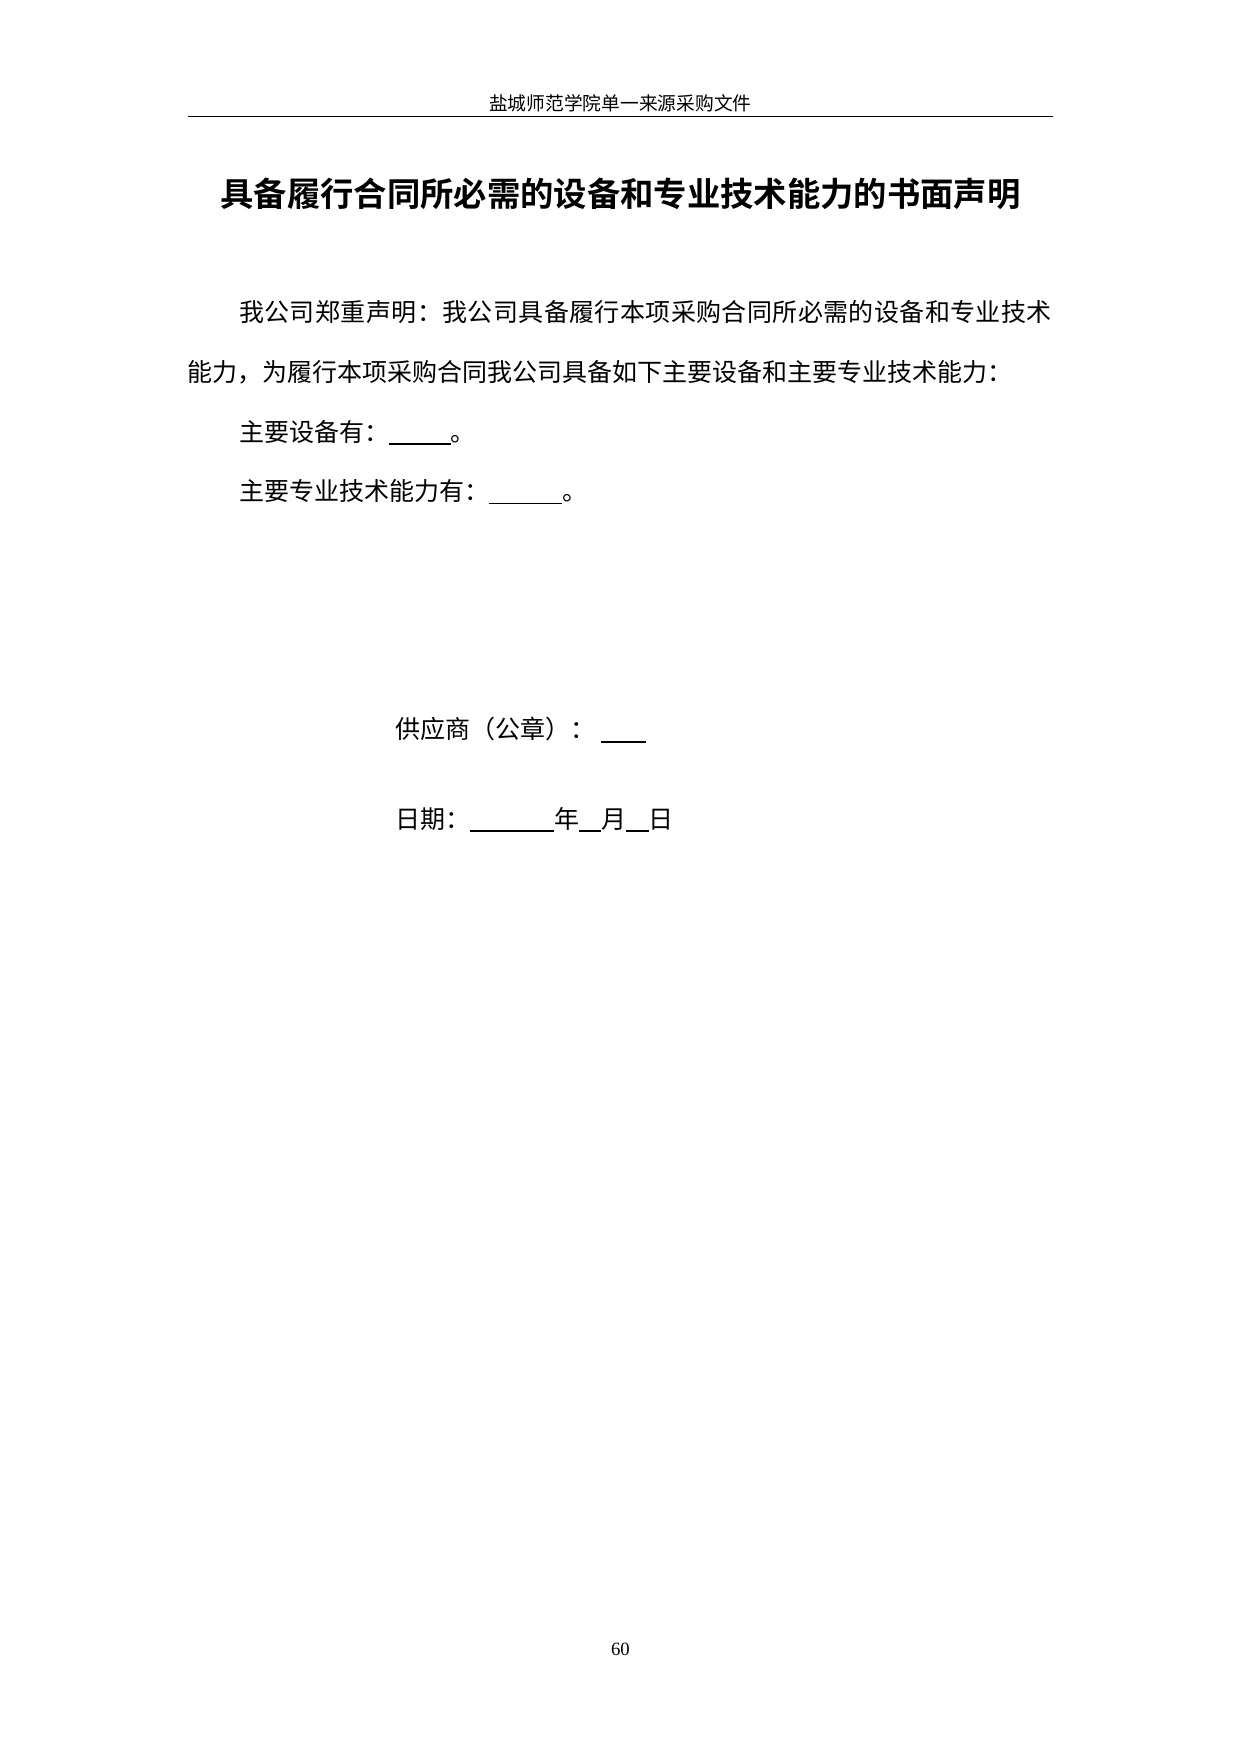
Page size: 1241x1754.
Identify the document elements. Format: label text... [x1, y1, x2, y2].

text 供应商（公章）： [187, 698, 1053, 758]
text 主要设备有： 。 [187, 400, 1053, 460]
text 主要专业技术能力有： 。 [187, 460, 1053, 519]
text 具备履行合同所必需的设备和专业技术能力的书面声明 [187, 162, 1053, 222]
text 日期：______年 月 日 [187, 788, 1053, 847]
text 我公司郑重声明：我公司具备履行本项采购合同所必需的设备和专业技术能力，为履行本项采购合同我公司具备如下主要设备和主要专业技术能力： [187, 281, 1053, 400]
